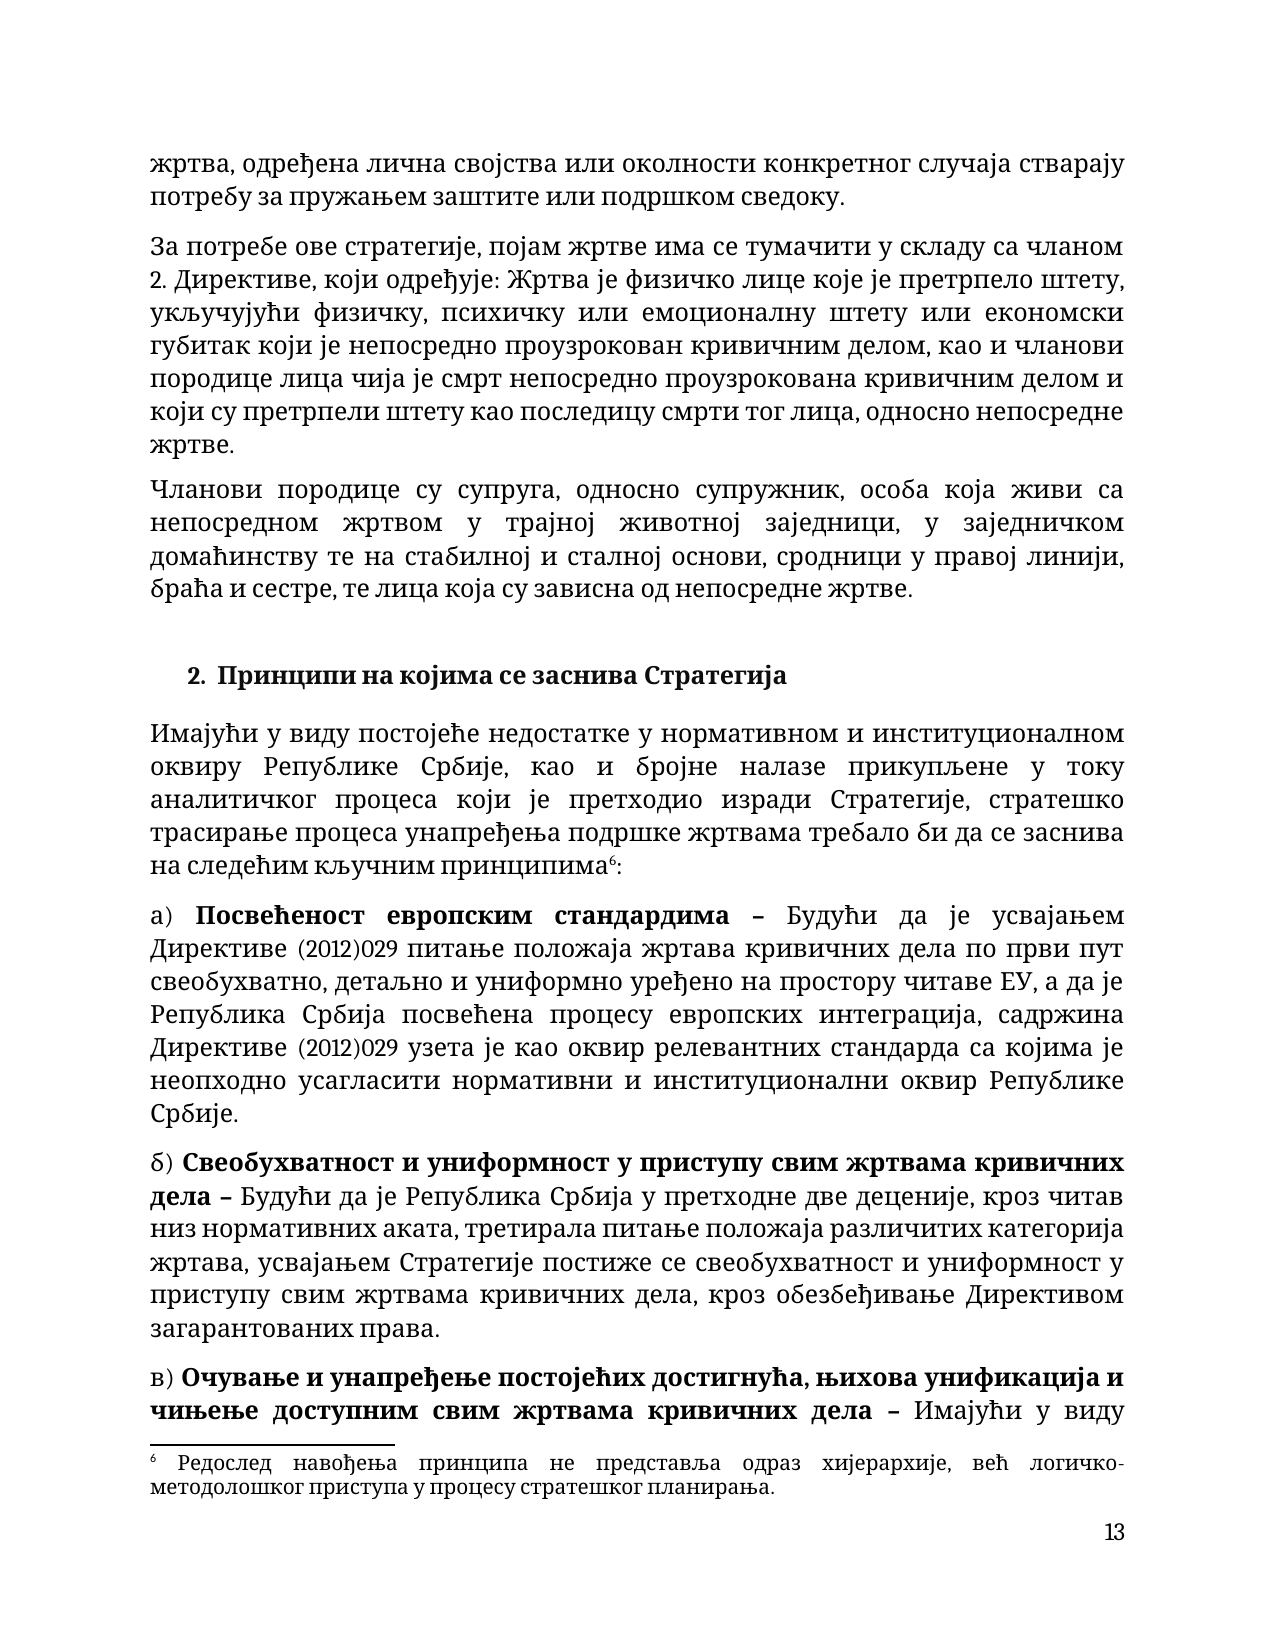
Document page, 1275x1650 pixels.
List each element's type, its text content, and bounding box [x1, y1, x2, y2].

text б) Свеобухватност и униформност у приступу свим жртвама кривичних дела – Будући да је Република Србија у претходне две деценије, кроз читав низ нормативних аката, третирала питање положаја различитих категорија жртава, усвајањем Стратегије постиже се свеобухватност и униформност у приступу свим жртвама кривичних дела, кроз обезбеђивање Директивом загарантованих права. [150, 1149, 1125, 1343]
text За потребе ове стратегије, појам жртве има се тумачити у складу са чланом 2. Директиве, који одређује: Жртва је физичко лице које је претрпело штету, укључујући физичку, психичку или емоционалну штету или економски губитак који је непосредно проузрокован кривичним делом, као и чланови породице лица чија је смрт непосредно проузрокована кривичним делом и који су претрпели штету као последицу смрти тог лица, односно непосредне жртве. [150, 233, 1125, 459]
text Чланови породице су супруга, односно супружник, особа која живи са непосредном жртвом у трајној животној заједници, у заједничком домаћинству те на стабилној и сталној основи, сродници у правој линији, браћа и сестре, те лица која су зависна од непосредне жртве. [150, 476, 1125, 604]
text Имајући у виду постојеће недостатке у нормативном и институционалном оквиру Републике Србије, као и бројне налазе прикупљене у току аналитичког процеса који је претходио изради Стратегије, стратешко трасирање процеса унапређења подршке жртвама требало би да се заснива на следећим кључним принципима: [150, 720, 1125, 881]
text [150, 1364, 1125, 1426]
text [150, 150, 1125, 212]
subtitle 2. Принципи на којима се заснива Стратегија [187, 662, 1125, 691]
text а) Посвећеност европским стандардима – Будући да је усвајањем Директиве (2012)029 питање положаја жртава кривичних дела по први пут свеобухватно, детаљно и униформно уређено на простору читаве ЕУ, а да је Република Србија посвећена процесу европских интеграција, садржина Директиве (2012)029 узета је као оквир релевантних стандарда са којима је неопходно усагласити нормативни и институционални оквир Републике Србије. [150, 902, 1125, 1128]
